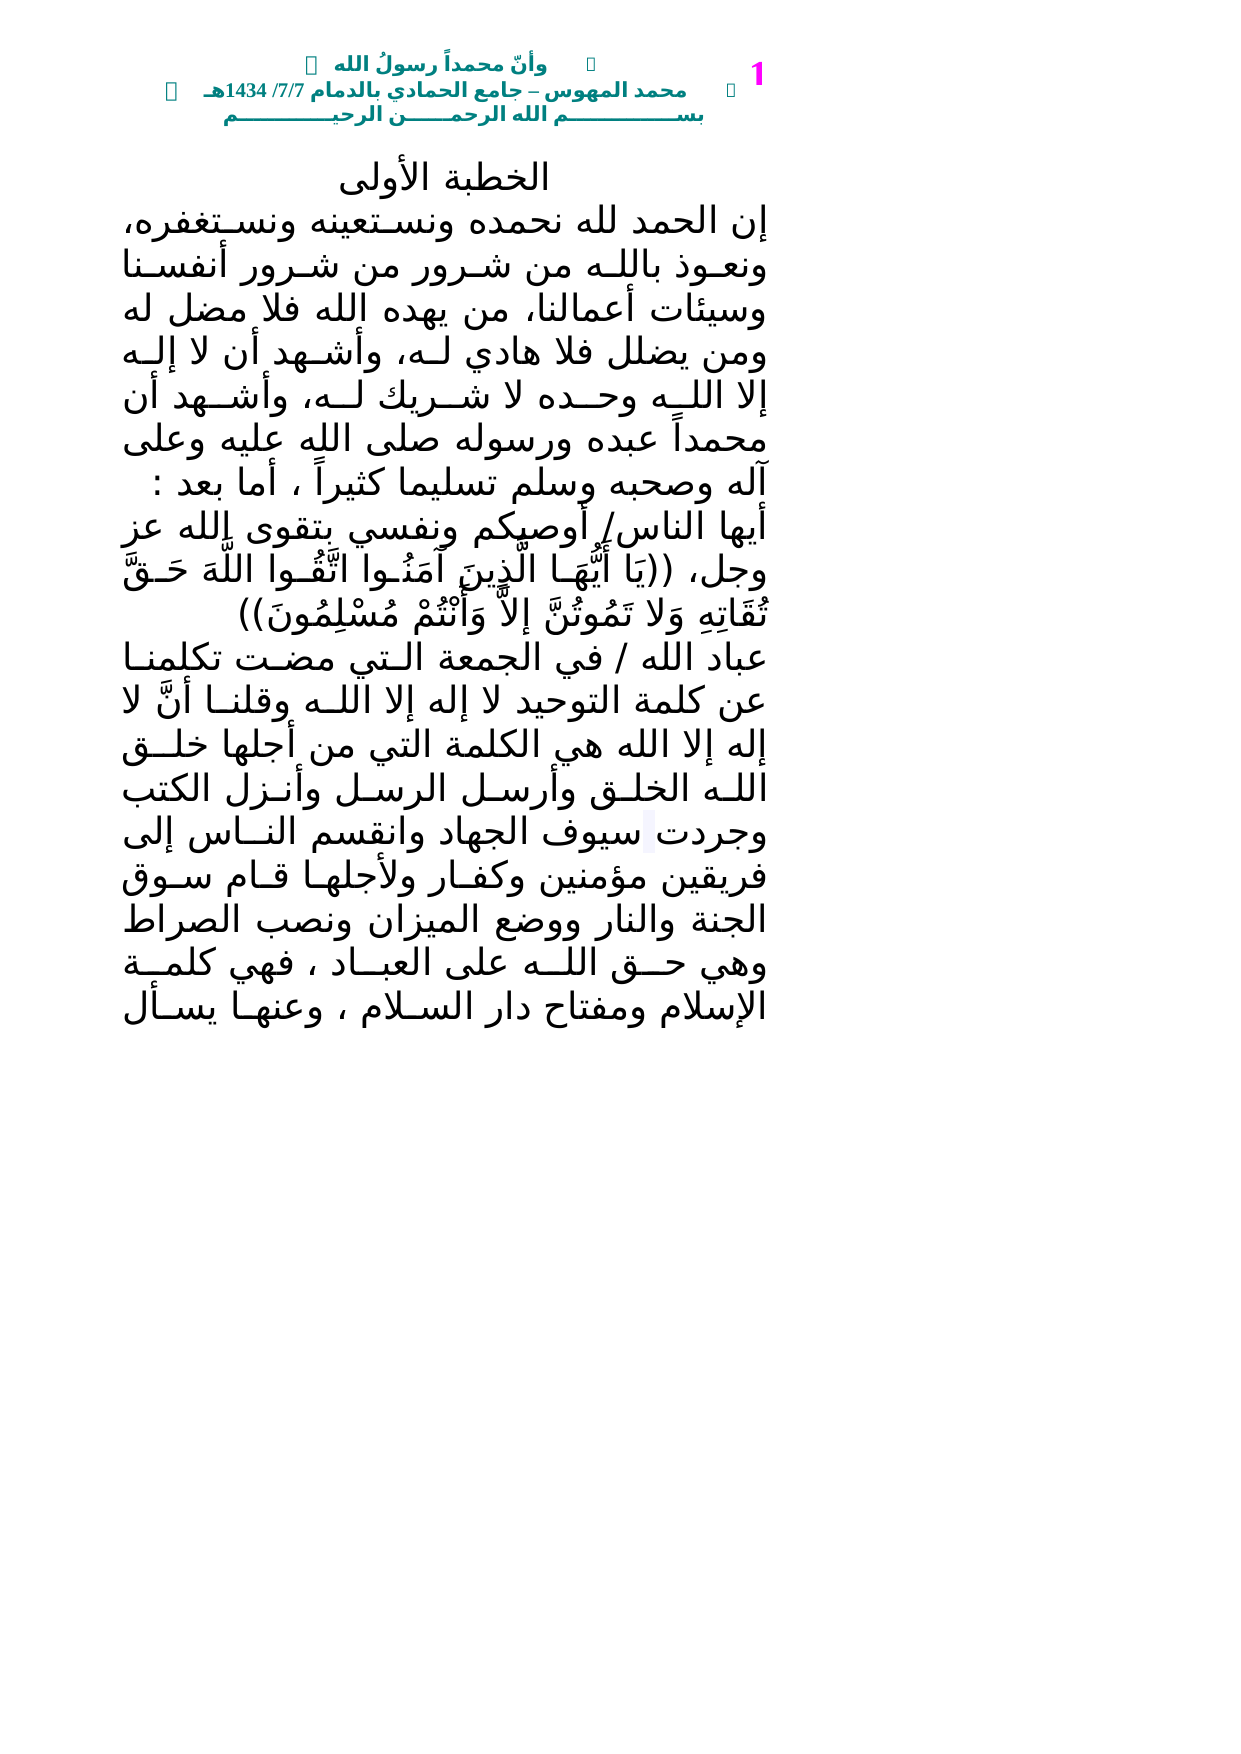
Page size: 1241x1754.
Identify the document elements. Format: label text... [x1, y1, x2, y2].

text إن الحمد لله نحمده ونستعينه ونستغفره، ونعوذ بالله من شرور من شرور أنفسنا وسيئات أعمالنا، من يهده الله فلا مضل له ومن يضلل فلا هادي له، وأشهد أن لا إله إلا الله وحده لا شريك له، وأشهد أن محمداً عبده ورسوله صلى الله عليه وعلى آله وصحبه وسلم تسليما كثيراً ، أما بعد : [122, 199, 769, 504]
text الخطبة الأولى [122, 155, 769, 199]
text أيها الناس/ أوصيكم ونفسي بتقوى الله عز وجل، ((يَا أَيُّهَا الَّذِينَ آمَنُوا اتَّقُوا اللَّهَ حَقَّ تُقَاتِهِ وَلا تَمُوتُنَّ إِلاَّ وَأَنْتُمْ مُسْلِمُونَ)) [122, 504, 769, 635]
text عباد الله / في الجمعة التي مضت تكلمنا عن كلمة التوحيد لا إله إلا الله وقلنا أنَّ لا إله إلا الله هي الكلمة التي من أجلها خلق الله الخلق وأرسل الرسل وأنزل الكتب وجردت سيوف الجهاد وانقسم الناس إلى فريقين مؤمنين وكفار ولأجلها قام سوق الجنة والنار ووضع الميزان ونصب الصراط وهي حق الله على العباد ، فهي كلمة الإسلام ومفتاح دار السلام ، وعنها يسأل الأولون والآخرون ، وفي هذه الجمعة نتكلم وبإذن الله تعالى عن شهادة أن محمداً رسول الله ؛ والتي أمر الله رسوله صلى الله عليه وسلم أن يقول للأحمر والأبيض والأسود والعربي والعجمي(( إِنِّي رَسُولُ اللّهِ إِلَيْكُمْ جَمِيعاً)) [122, 679, 769, 1028]
